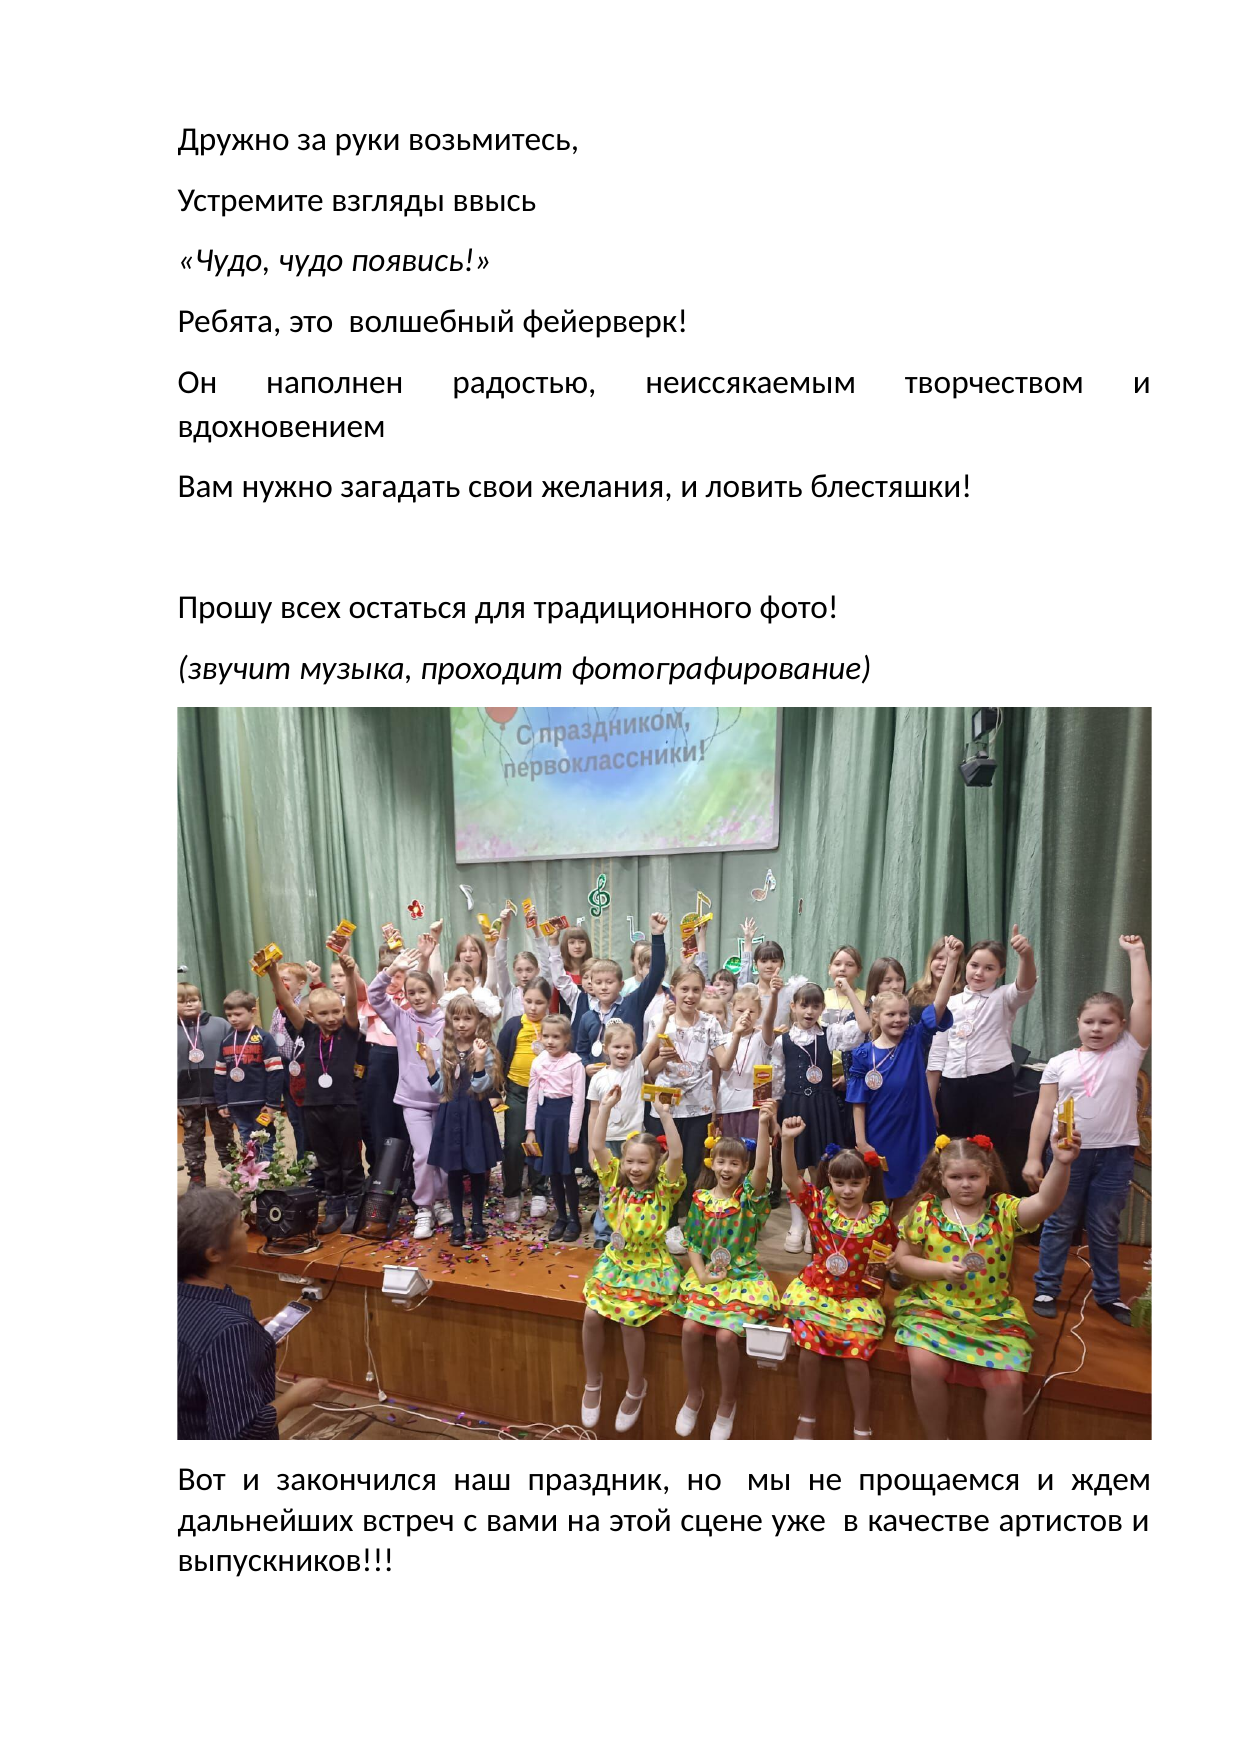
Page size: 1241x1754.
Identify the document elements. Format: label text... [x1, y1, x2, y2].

text Устремите взгляды ввысь [177, 179, 1152, 219]
text Прошу всех остаться для традиционного фото! [177, 586, 1152, 627]
text Ребята, это волшебный фейерверк! [177, 300, 1152, 341]
picture [177, 707, 1152, 1440]
text Вам нужно загадать свои желания, и ловить блестяшки! [177, 465, 1152, 506]
text «Чудо, чудо появись!» [177, 239, 1152, 280]
text Он наполнен радостью, неиссякаемым творчеством и вдохновением [177, 361, 1152, 445]
text Дружно за руки возьмитесь, [177, 118, 1152, 159]
text (звучит музыка, проходит фотографирование) [177, 647, 1152, 688]
text Вот и закончился наш праздник, но мы не прощаемся и ждем дальнейших встреч с вами на этой сцене уже в качестве артистов и выпускников!!! [177, 1458, 1152, 1580]
